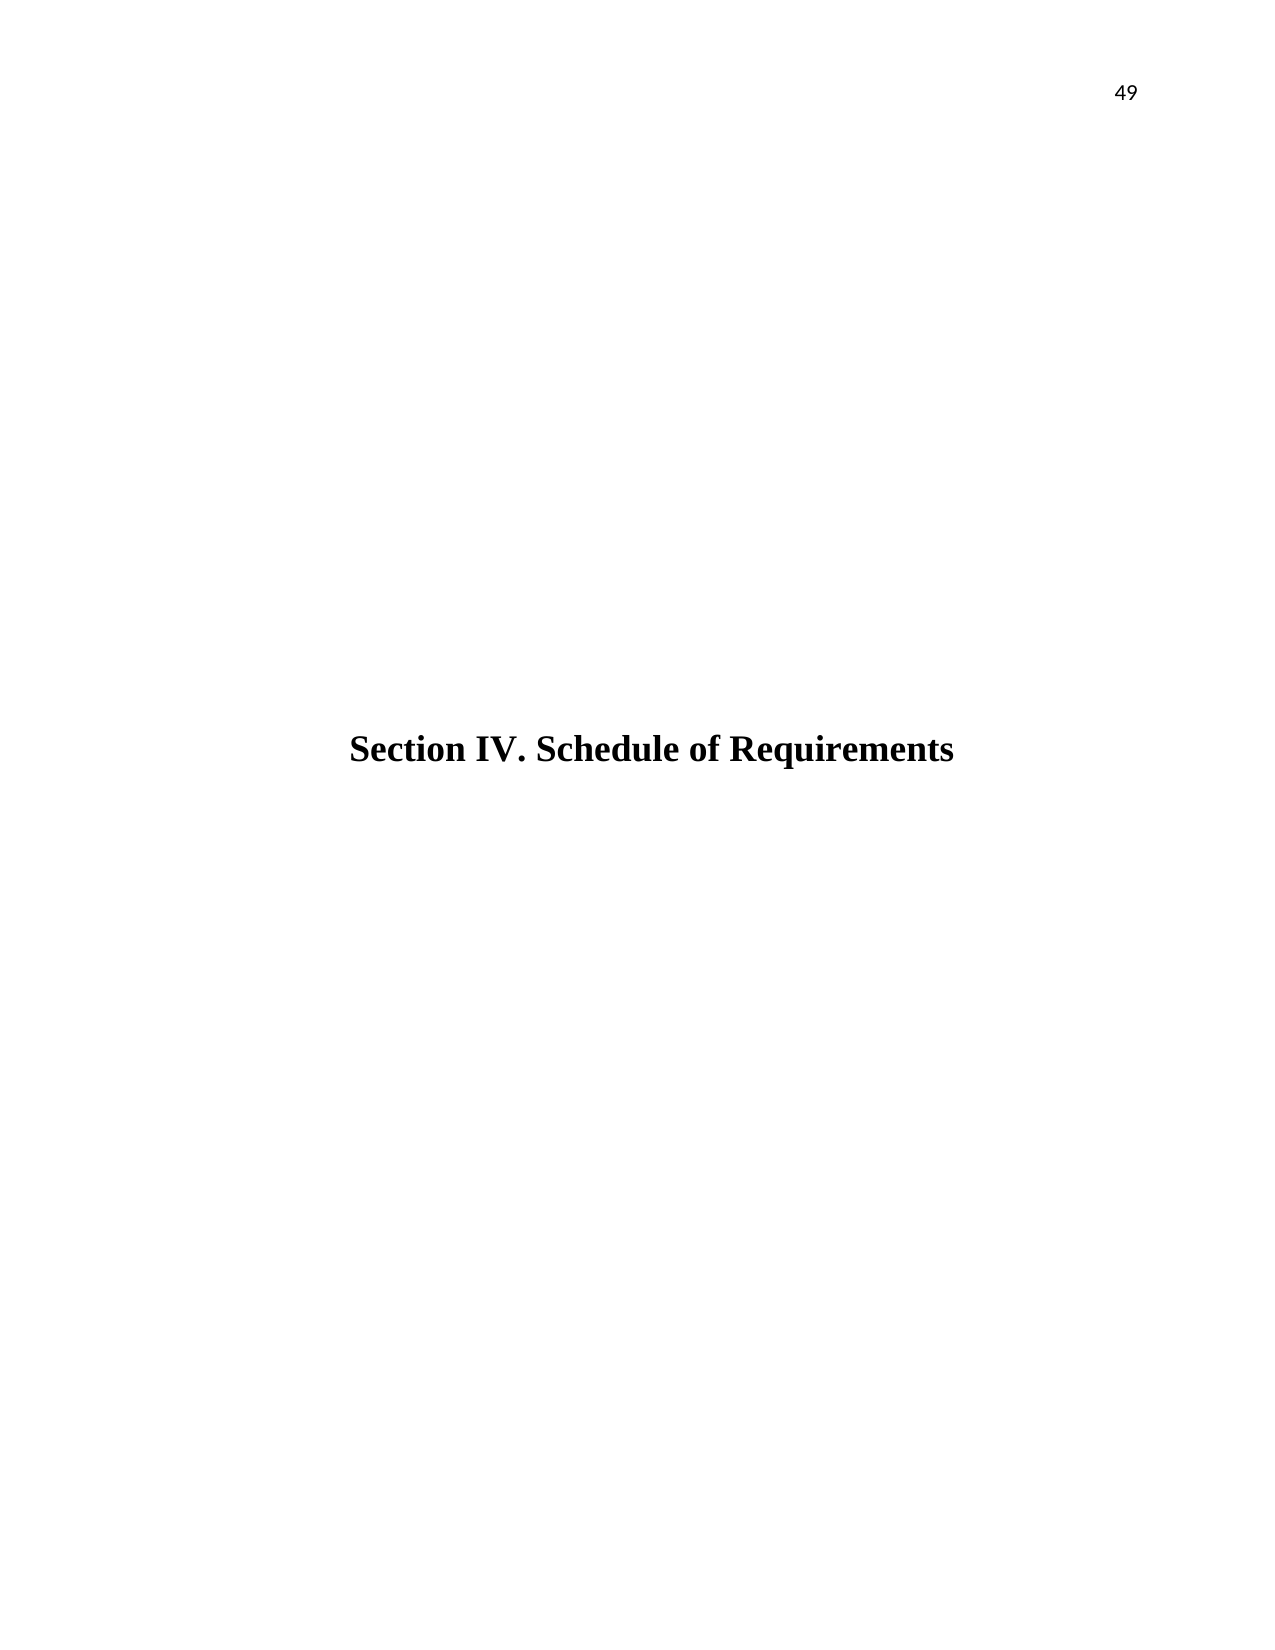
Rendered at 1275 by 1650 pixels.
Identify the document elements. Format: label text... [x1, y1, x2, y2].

text Section IV. Schedule of Requirements [349, 727, 1137, 769]
